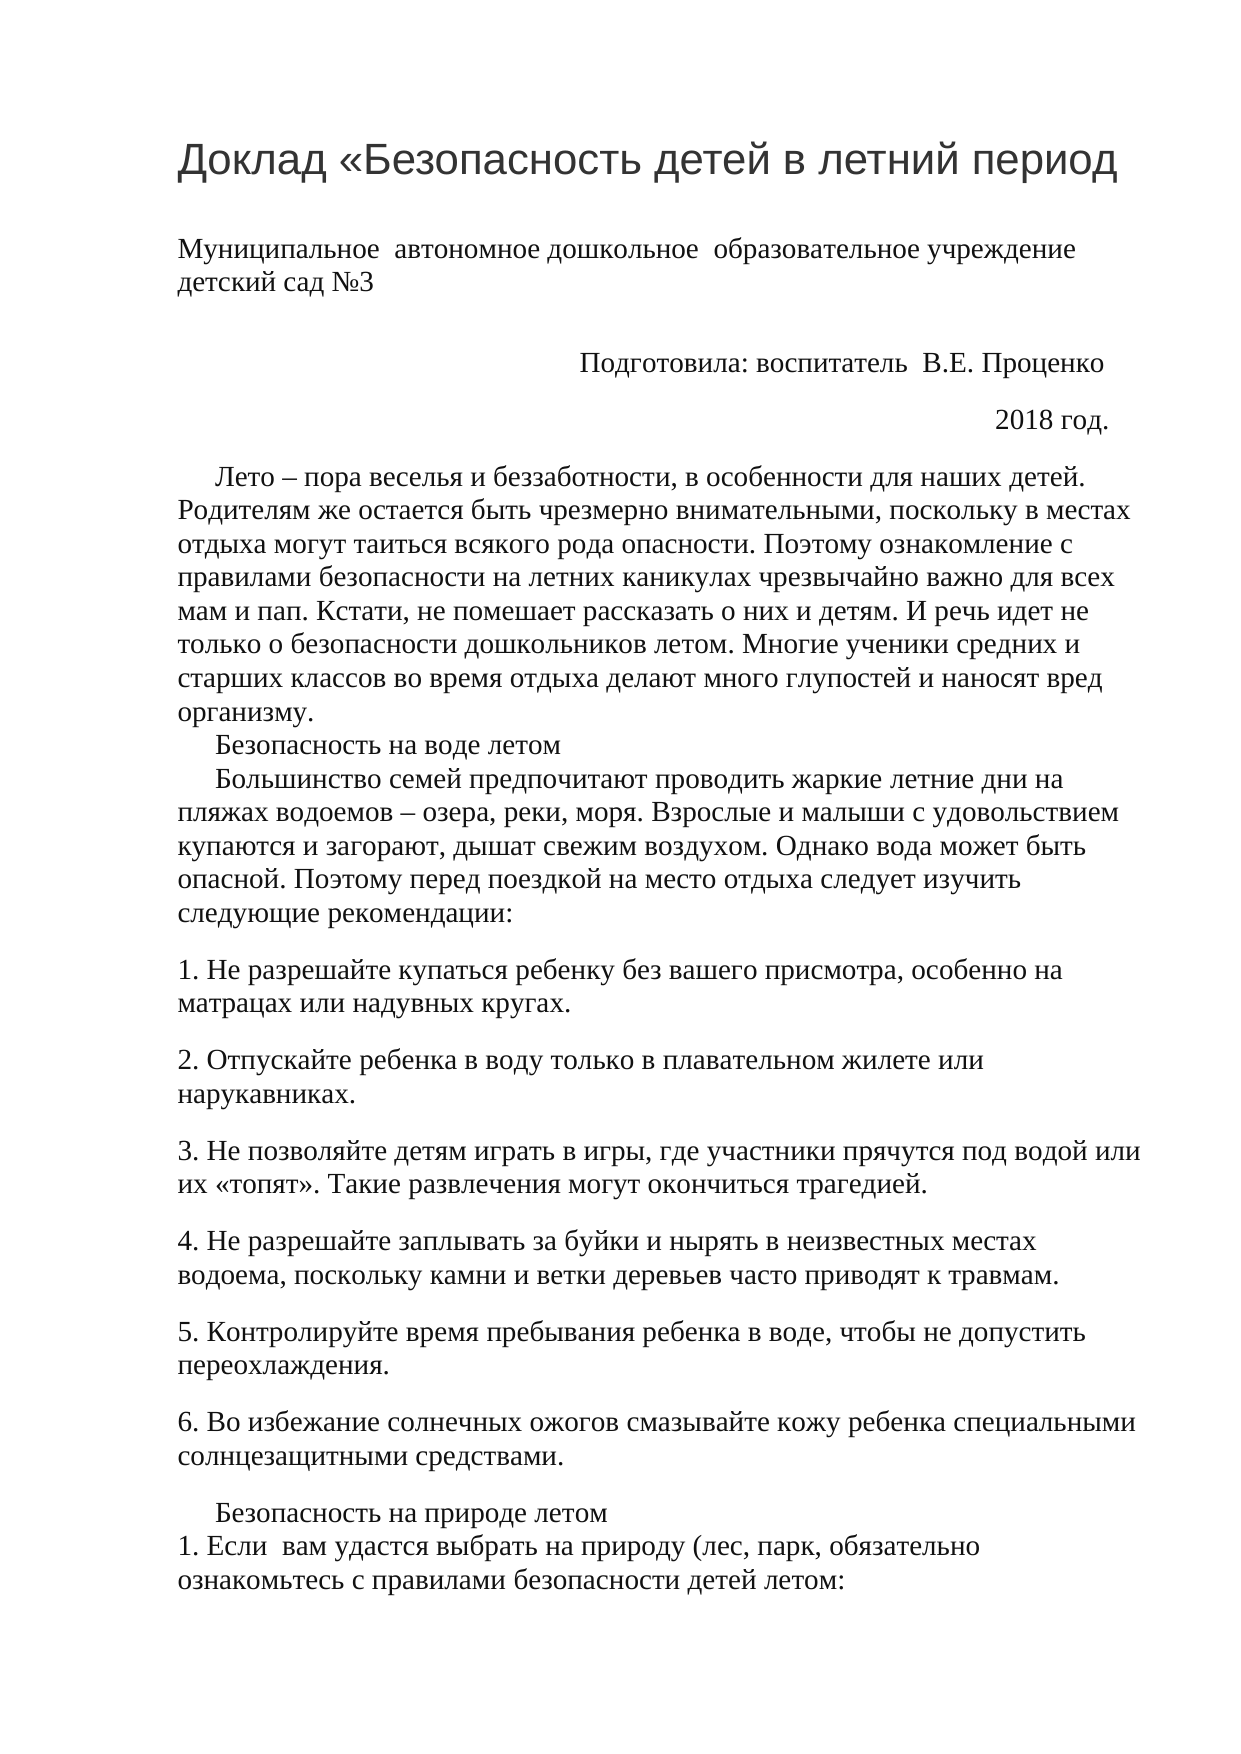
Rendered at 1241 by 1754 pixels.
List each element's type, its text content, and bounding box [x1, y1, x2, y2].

text Безопасность на природе летом [177, 1495, 1152, 1528]
text Подготовила: воспитатель В.Е. Проценко [177, 345, 1152, 378]
text 3. Не позволяйте детям играть в игры, где участники прячутся под водой или их «топят». Такие развлечения могут окончиться трагедией. [177, 1133, 1152, 1200]
text 4. Не разрешайте заплывать за буйки и нырять в неизвестных местах водоема, поскольку камни и ветки деревьев часто приводят к травмам. [177, 1223, 1152, 1291]
text Лето – пора веселья и беззаботности, в особенности для наших детей. Родителям же остается быть чрезмерно внимательными, поскольку в местах отдыха могут таиться всякого рода опасности. Поэтому ознакомление с правилами безопасности на летних каникулах чрезвычайно важно для всех мам и пап. Кстати, не помешает рассказать о них и детям. И речь идет не только о безопасности дошкольников летом. Многие ученики средних и старших классов во время отдыха делают много глупостей и наносят вред организму. [177, 459, 1152, 727]
text 5. Контролируйте время пребывания ребенка в воде, чтобы не допустить переохлаждения. [177, 1314, 1152, 1381]
text Доклад «Безопасность детей в летний период [177, 134, 1152, 184]
text 1. Не разрешайте купаться ребенку без вашего присмотра, особенно на матрацах или надувных кругах. [177, 952, 1152, 1019]
text Безопасность на воде летом [177, 727, 1152, 761]
text 2018 год. [177, 402, 1152, 435]
text Муниципальное автономное дошкольное образовательное учреждение детский сад №3 [177, 231, 1152, 298]
text Большинство семей предпочитают проводить жаркие летние дни на пляжах водоемов – озера, реки, моря. Взрослые и малыши с удовольствием купаются и загорают, дышат свежим воздухом. Однако вода может быть опасной. Поэтому перед поездкой на место отдыха следует изучить следующие рекомендации: [177, 761, 1152, 928]
text 1. Если вам удастся выбрать на природу (лес, парк, обязательно ознакомьтесь с правилами безопасности детей летом: [177, 1528, 1152, 1596]
text 2. Отпускайте ребенка в воду только в плавательном жилете или нарукавниках. [177, 1042, 1152, 1109]
text 6. Во избежание солнечных ожогов смазывайте кожу ребенка специальными солнцезащитными средствами. [177, 1404, 1152, 1472]
